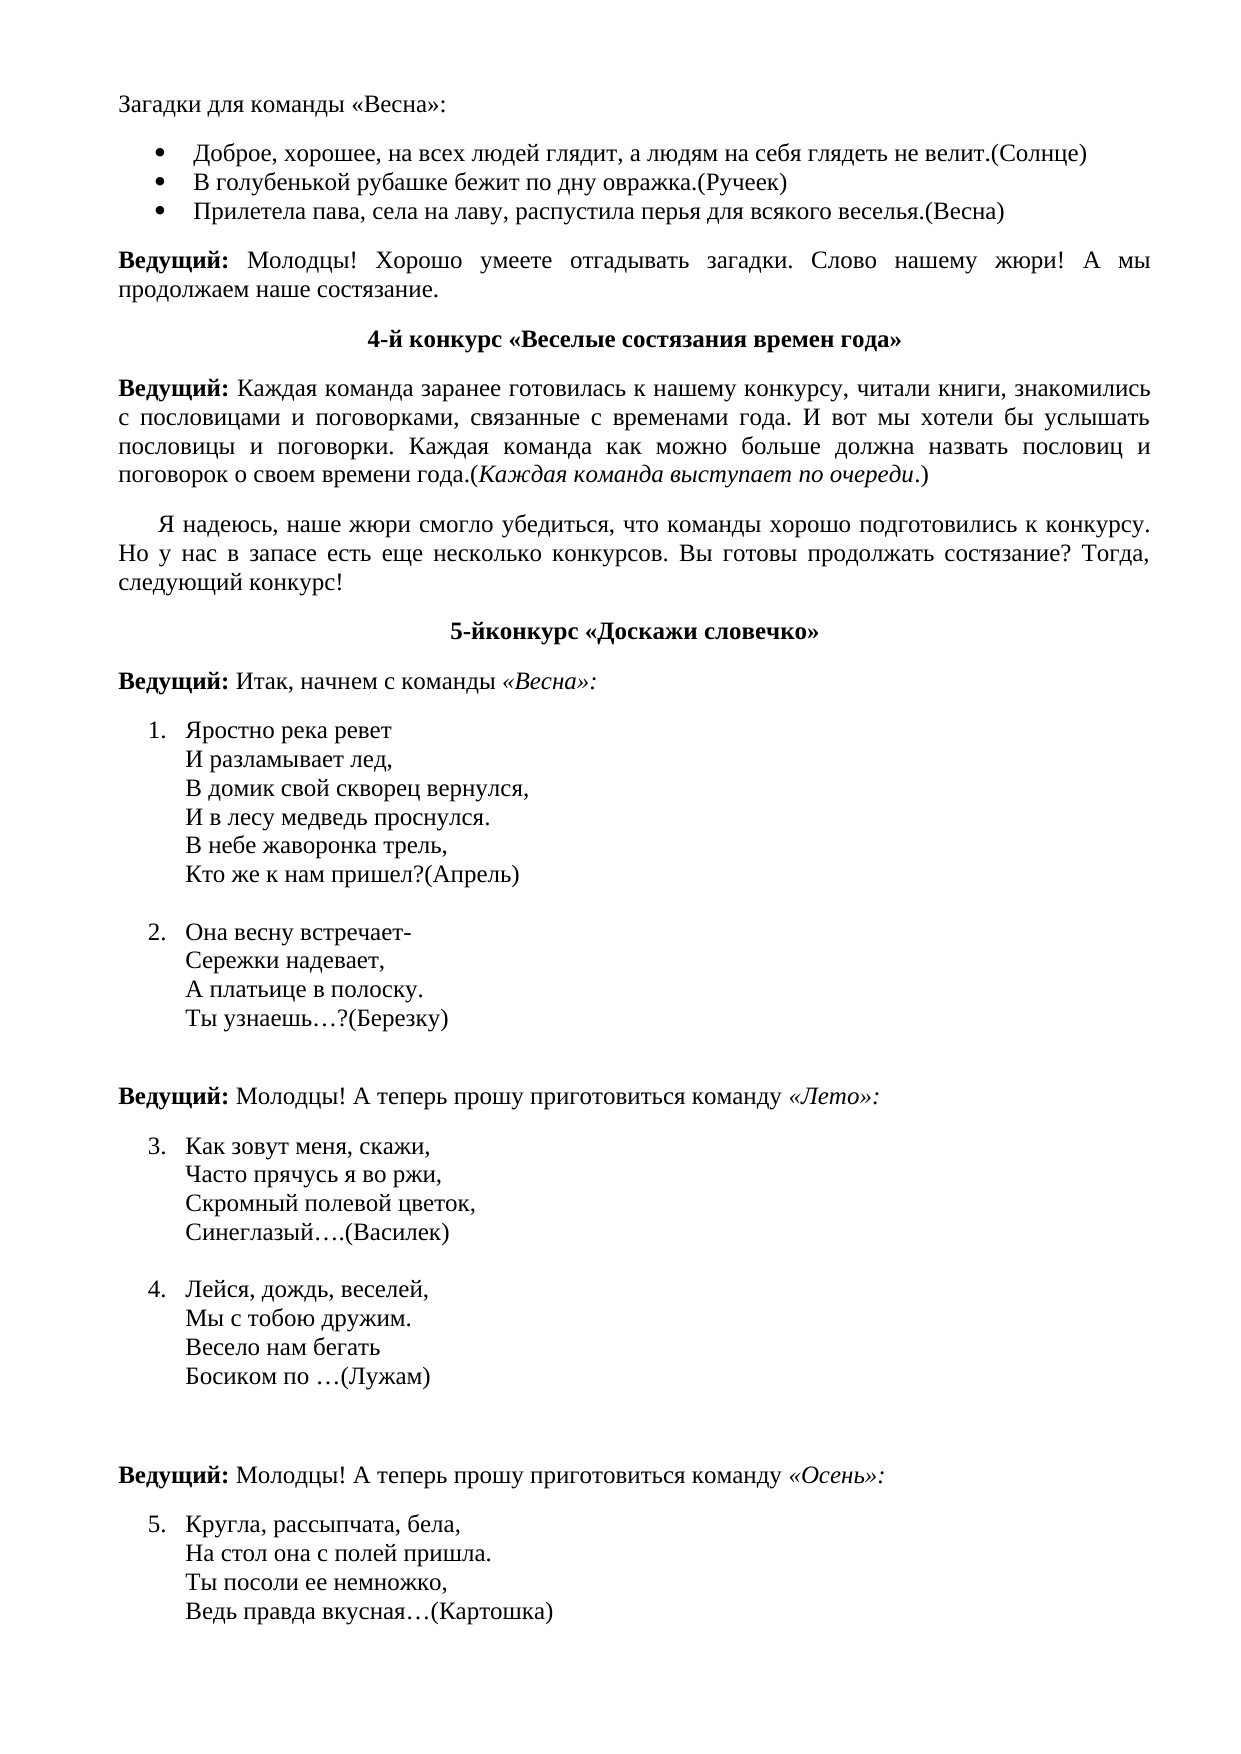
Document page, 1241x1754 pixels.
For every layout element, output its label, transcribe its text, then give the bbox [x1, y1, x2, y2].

list А платьице в полоску. [185, 974, 1152, 1003]
list И в лесу медведь проснулся. [185, 802, 1152, 830]
list Сережки надевает, [185, 945, 1152, 974]
list В домик свой скворец вернулся, [185, 773, 1152, 802]
list Скромный полевой цветок, [185, 1188, 1152, 1217]
list И разламывает лед, [185, 744, 1152, 773]
list Ты узнаешь…?(Березку) [185, 1003, 1152, 1032]
list Ты посоли ее немножко, [185, 1567, 1152, 1596]
text Ведущий: Молодцы! А теперь прошу приготовиться команду «Лето»: [118, 1081, 1152, 1110]
list Кто же к нам пришел?(Апрель) [185, 859, 1152, 888]
list Яростно река ревет [148, 715, 1152, 744]
list На стол она с полей пришла. [185, 1538, 1152, 1567]
text Ведущий: Итак, начнем с команды «Весна»: [118, 666, 1152, 694]
list Ведь правда вкусная…(Картошка) [185, 1596, 1152, 1624]
list Лейся, дождь, веселей, [148, 1274, 1152, 1303]
list Часто прячусь я во ржи, [185, 1159, 1152, 1188]
list Босиком по …(Лужам) [185, 1361, 1152, 1389]
list Прилетела пава, села на лаву, распустила перья для всякого веселья.(Весна) [156, 196, 1152, 224]
text Ведущий: Молодцы! А теперь прошу приготовиться команду «Осень»: [118, 1460, 1152, 1489]
list В небе жаворонка трель, [185, 830, 1152, 859]
list Синеглазый….(Василек) [185, 1217, 1152, 1246]
text Ведущий: Каждая команда заранее готовилась к нашему конкурсу, читали книги, знакомились с пословицами и поговорками, связанные с временами года. И вот мы хотели бы услышать пословицы и поговорки. Каждая команда как можно больше должна назвать пословиц и поговорок о своем времени года.(Каждая команда выступает по очереди.) [118, 373, 1152, 488]
text Загадки для команды «Весна»: [118, 89, 1152, 117]
list Как зовут меня, скажи, [148, 1131, 1152, 1159]
text 4-й конкурс «Веселые состязания времен года» [118, 324, 1152, 352]
text Я надеюсь, наше жюри смогло убедиться, что команды хорошо подготовились к конкурсу. Но у нас в запасе есть еще несколько конкурсов. Вы готовы продолжать состязание? Тогда, следующий конкурс! [118, 509, 1152, 595]
list Она весну встречает- [148, 917, 1152, 945]
list В голубенькой рубашке бежит по дну овражка.(Ручеек) [156, 167, 1152, 196]
list Весело нам бегать [185, 1332, 1152, 1361]
list Мы с тобою дружим. [185, 1303, 1152, 1332]
text 5-йконкурс «Доскажи словечко» [118, 616, 1152, 645]
list Доброе, хорошее, на всех людей глядит, а людям на себя глядеть не велит.(Солнце) [156, 138, 1152, 167]
text Ведущий: Молодцы! Хорошо умеете отгадывать загадки. Слово нашему жюри! А мы продолжаем наше состязание. [118, 245, 1152, 303]
list Кругла, рассыпчата, бела, [148, 1509, 1152, 1538]
